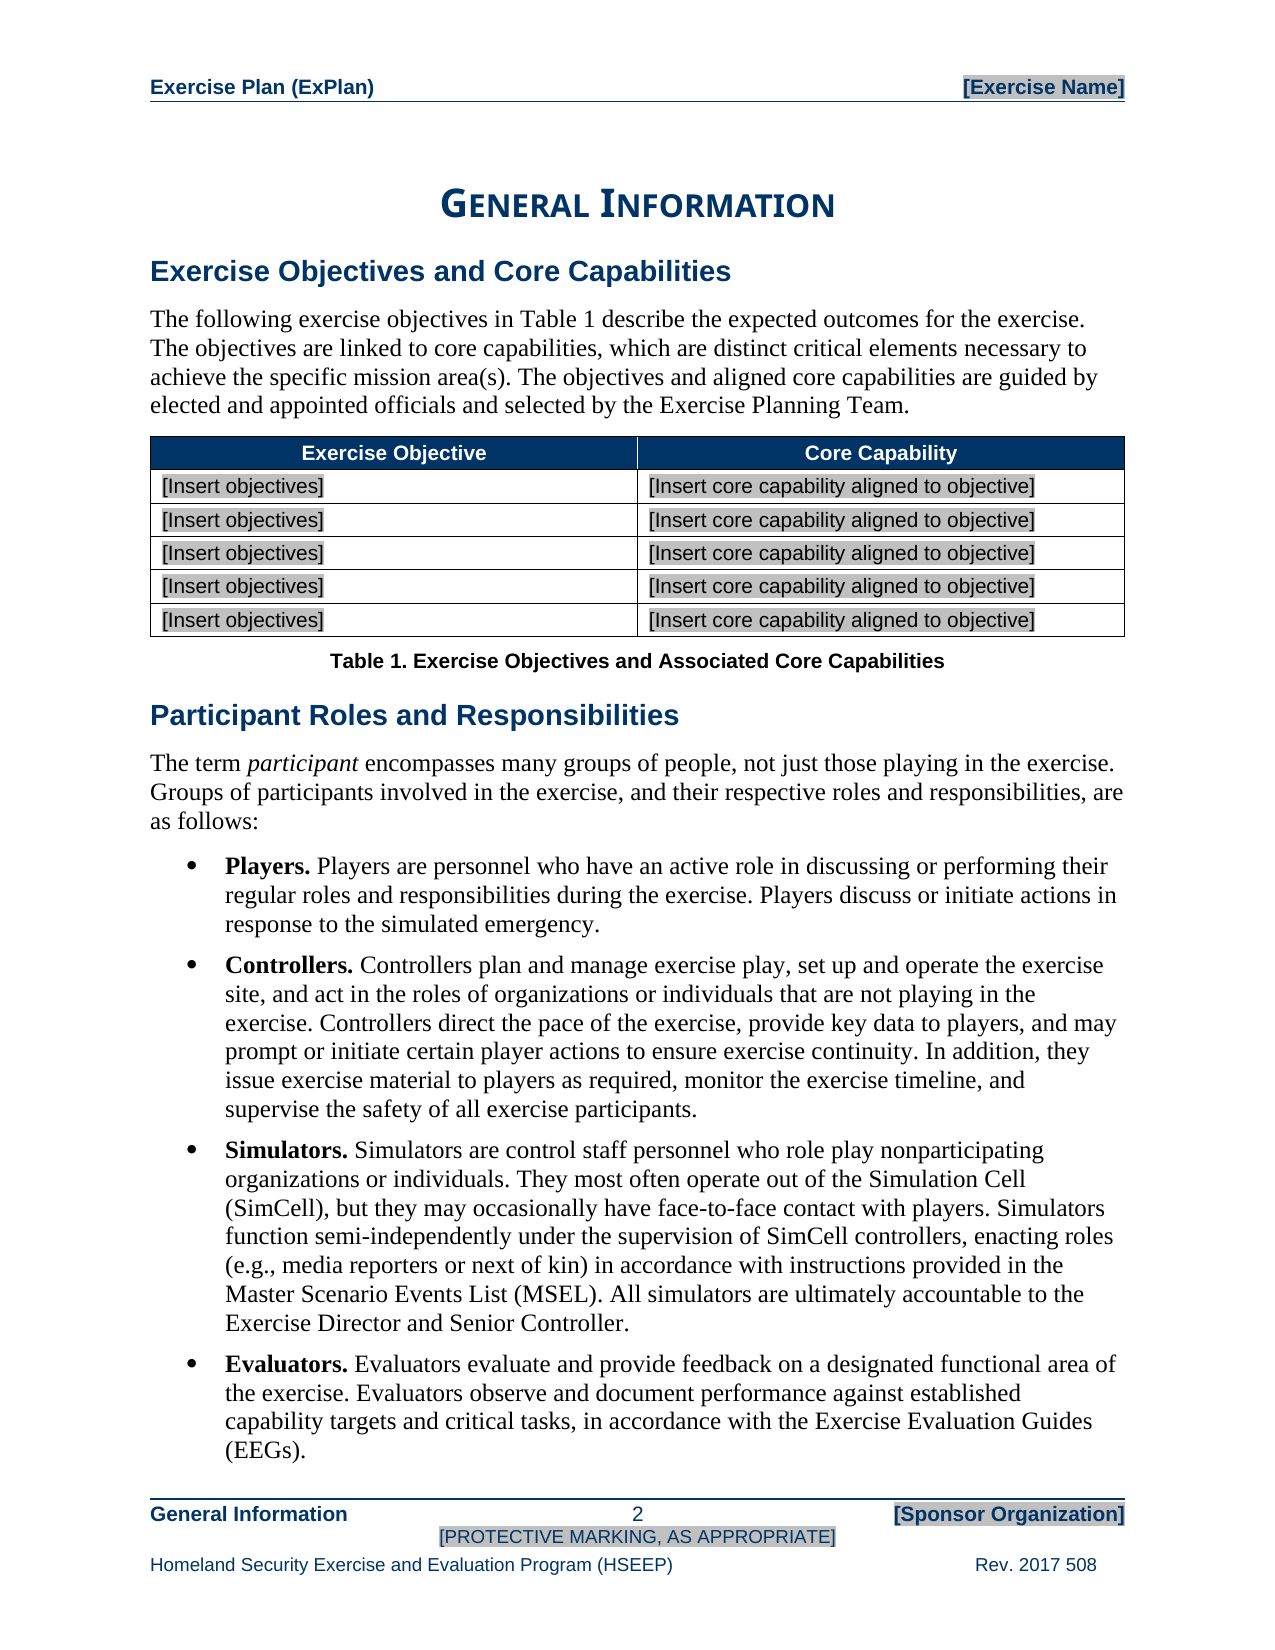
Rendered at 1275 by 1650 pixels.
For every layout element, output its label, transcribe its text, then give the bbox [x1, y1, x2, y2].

table_header Exercise Objective [151, 437, 637, 469]
list Controllers. Controllers plan and manage exercise play, set up and operate the exercise site, and act in the roles of organizations or individuals that are not playing in the exercise. Controllers direct the pace of the exercise, provide key data to players, and may prompt or initiate certain player actions to ensure exercise continuity. In addition, they issue exercise material to players as required, monitor the exercise timeline, and supervise the safety of all exercise participants. [187, 950, 1125, 1123]
list Evaluators. Evaluators evaluate and provide feedback on a designated functional area of the exercise. Evaluators observe and document performance against established capability targets and critical tasks, in accordance with the Exercise Evaluation Guides (EEGs). [187, 1349, 1125, 1464]
subtitle General Information [150, 175, 1125, 229]
subtitle Exercise Objectives and Core Capabilities [150, 254, 1125, 287]
table_cell [Insert core capability aligned to objective] [638, 537, 1124, 569]
table_cell [Insert objectives] [151, 470, 637, 502]
table_cell [Insert core capability aligned to objective] [638, 470, 1124, 502]
table_cell [Insert objectives] [151, 570, 637, 602]
table_cell [Insert objectives] [151, 537, 637, 569]
list Simulators. Simulators are control staff personnel who role play nonparticipating organizations or individuals. They most often operate out of the Simulation Cell (SimCell), but they may occasionally have face-to-face contact with players. Simulators function semi-independently under the supervision of SimCell controllers, enacting roles (e.g., media reporters or next of kin) in accordance with instructions provided in the Master Scenario Events List (MSEL). All simulators are ultimately accountable to the Exercise Director and Senior Controller. [187, 1135, 1125, 1336]
subtitle Participant Roles and Responsibilities [150, 698, 1125, 732]
table_header Core Capability [638, 437, 1124, 469]
text The term participant encompasses many groups of people, not just those playing in the exercise. Groups of participants involved in the exercise, and their respective roles and responsibilities, are as follows: [150, 748, 1125, 835]
table_cell [Insert objectives] [151, 504, 637, 536]
table_cell [Insert core capability aligned to objective] [638, 604, 1124, 636]
list Players. Players are personnel who have an active role in discussing or performing their regular roles and responsibilities during the exercise. Players discuss or initiate actions in response to the simulated emergency. [187, 851, 1125, 938]
text The following exercise objectives in Table 1 describe the expected outcomes for the exercise. The objectives are linked to core capabilities, which are distinct critical elements necessary to achieve the specific mission area(s). The objectives and aligned core capabilities are guided by elected and appointed officials and selected by the Exercise Planning Team. [150, 304, 1125, 419]
table_cell [Insert objectives] [151, 604, 637, 636]
table_cell [Insert core capability aligned to objective] [638, 570, 1124, 602]
table_cell [Insert core capability aligned to objective] [638, 504, 1124, 536]
title Table 1. Exercise Objectives and Associated Core Capabilities [150, 649, 1125, 673]
